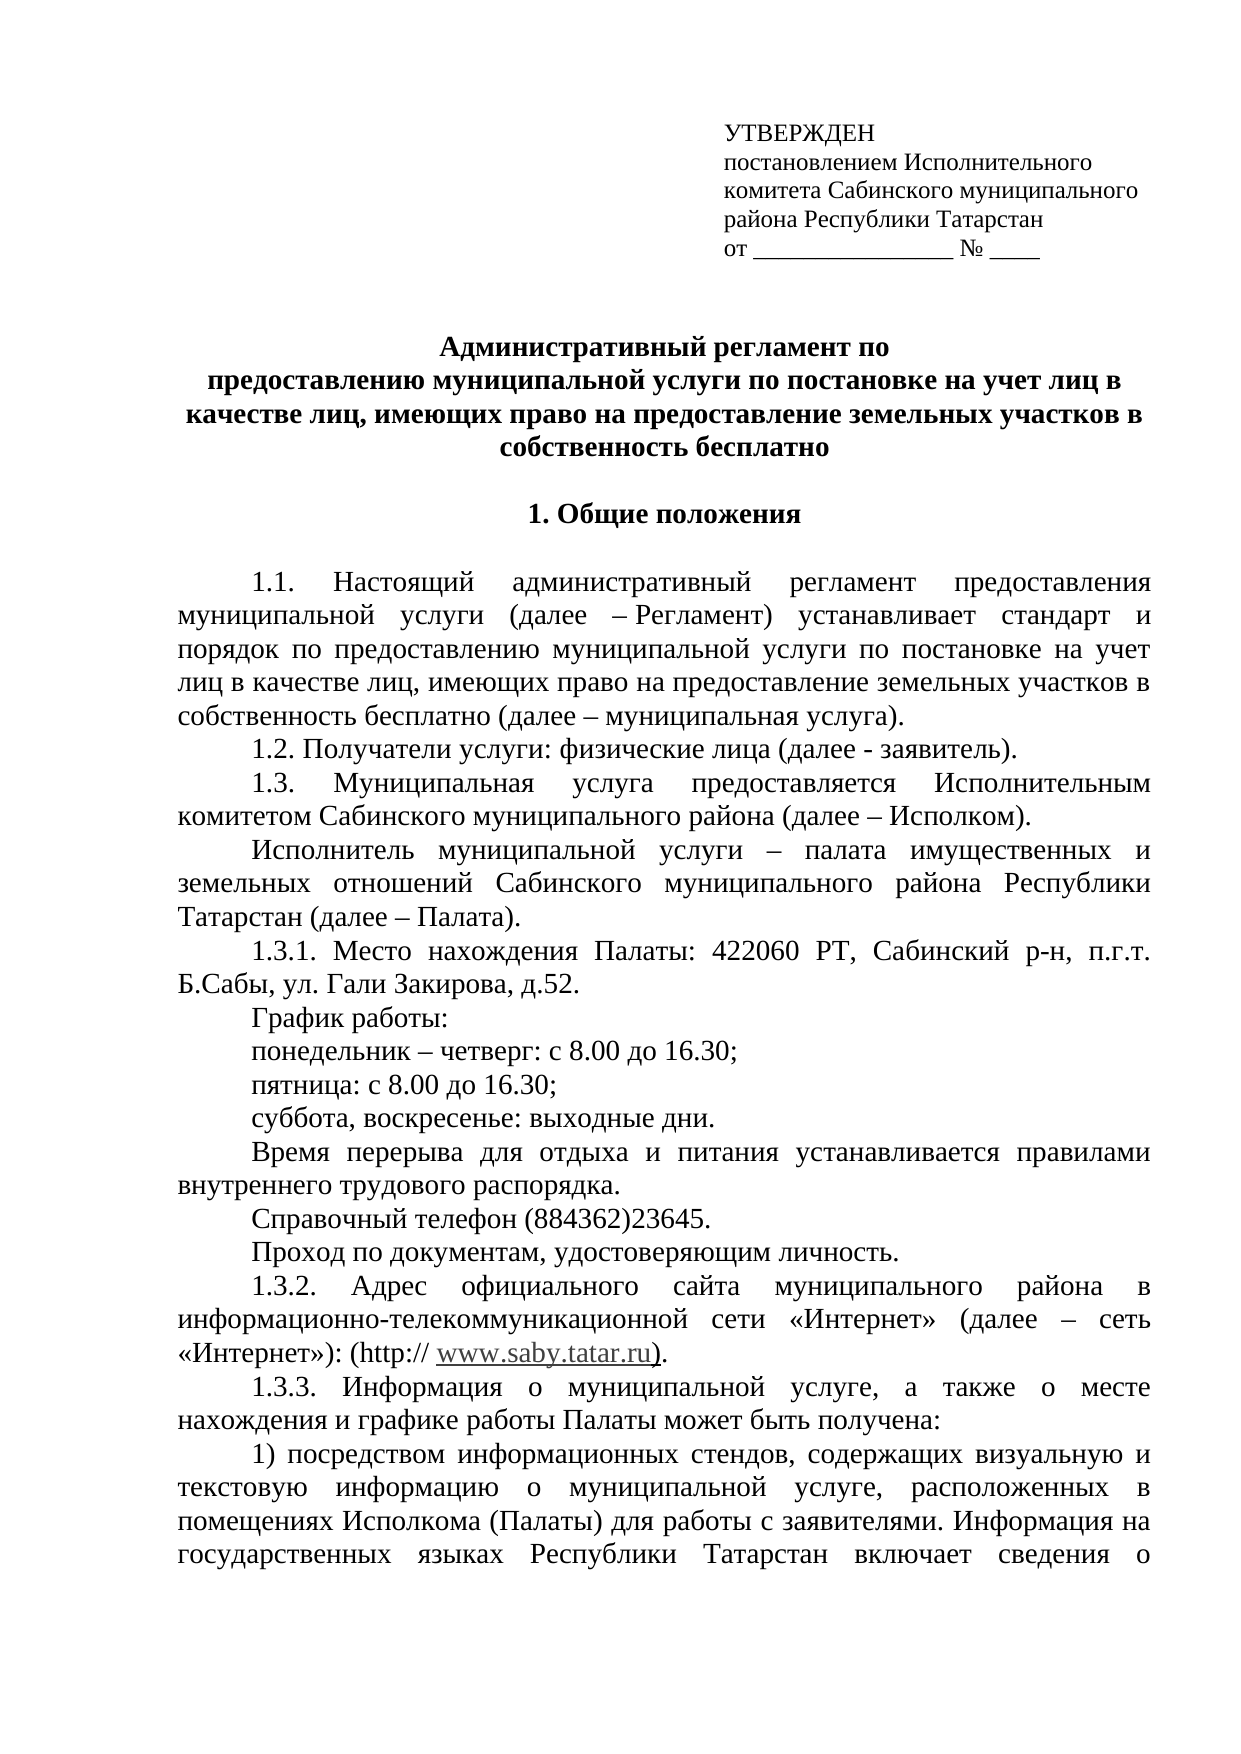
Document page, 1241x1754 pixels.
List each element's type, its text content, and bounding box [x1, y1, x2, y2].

text понедельник – четверг: с 8.00 до 16.30; [177, 1033, 1152, 1067]
text Проход по документам, удостоверяющим личность. [177, 1234, 1152, 1268]
subtitle Административный регламент по [177, 329, 1152, 362]
text График работы: [177, 1000, 1152, 1033]
text 1.3.2. Адрес официального сайта муниципального района в информационно-телекоммуникационной сети «Интернет» (далее – сеть «Интернет»): (http:// www.saby.tatar.ru). [177, 1268, 1152, 1369]
text Время перерыва для отдыха и питания устанавливается правилами внутреннего трудового распорядка. [177, 1134, 1152, 1201]
text 1.3.3. Информация о муниципальной услуге, а также о месте нахождения и графике работы Палаты может быть получена: [177, 1369, 1152, 1436]
text суббота, воскресенье: выходные дни. [177, 1100, 1152, 1134]
text пятница: с 8.00 до 16.30; [177, 1067, 1152, 1100]
text 1.3.1. Место нахождения Палаты: 422060 РТ, Сабинский р-н, п.г.т. Б.Сабы, ул. Гали Закирова, д.52. [177, 933, 1152, 1000]
text постановлением Исполнительного комитета Сабинского муниципального района Республики Татарстан [723, 147, 1152, 233]
text 1.2. Получатели услуги: физические лица (далее - заявитель). [177, 731, 1152, 765]
text 1.3. Муниципальная услуга предоставляется Исполнительным комитетом Сабинского муниципального района (далее – Исполком). [177, 765, 1152, 832]
text от ________________ № ____ [723, 233, 1152, 262]
text 1.1. Настоящий административный регламент предоставления муниципальной услуги (далее – Регламент) устанавливает стандарт и порядок по предоставлению муниципальной услуги по постановке на учет лиц в качестве лиц, имеющих право на предоставление земельных участков в собственность бесплатно (далее – муниципальная услуга). [177, 564, 1152, 731]
text 1. Общие положения [177, 497, 1152, 530]
text предоставлению муниципальной услуги по постановке на учет лиц в качестве лиц, имеющих право на предоставление земельных участков в собственность бесплатно [177, 362, 1152, 463]
text УТВЕРЖДЕН [723, 118, 1152, 147]
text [177, 1436, 1152, 1570]
text Справочный телефон (884362)23645. [177, 1201, 1152, 1234]
text Исполнитель муниципальной услуги – палата имущественных и земельных отношений Сабинского муниципального района Республики Татарстан (далее – Палата). [177, 832, 1152, 933]
